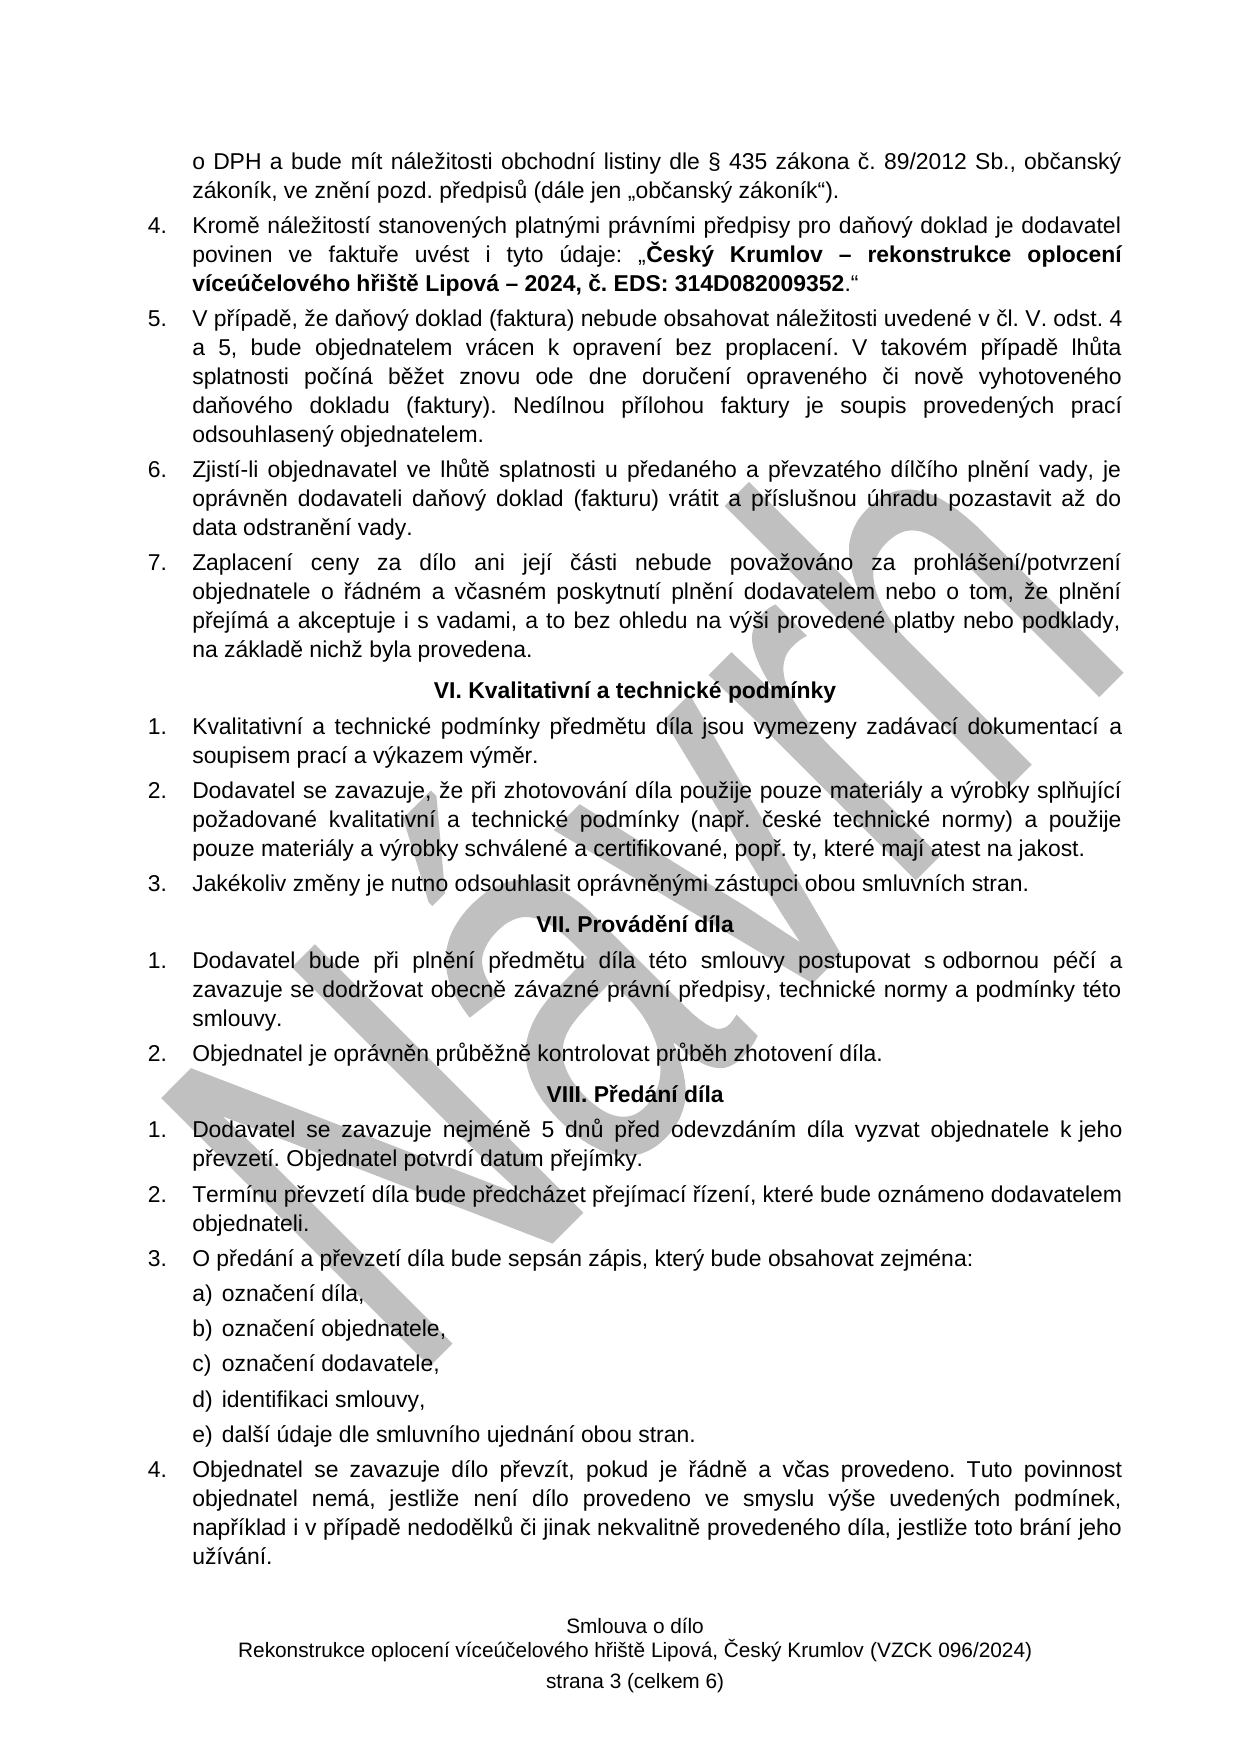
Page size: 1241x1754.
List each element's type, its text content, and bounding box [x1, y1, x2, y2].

list označení dodavatele, [192, 1350, 1122, 1377]
list V případě, že daňový doklad (faktura) nebude obsahovat náležitosti uvedené v čl. V. odst. 4 a 5, bude objednatelem vrácen k opravení bez proplacení. V takovém případě lhůta splatnosti počíná běžet znovu ode dne doručení opraveného či nově vyhotoveného daňového dokladu (faktury). Nedílnou přílohou faktury je soupis provedených prací odsouhlasený objednatelem. [148, 305, 1122, 447]
list Dodavatel bude při plnění předmětu díla této smlouvy postupovat s odbornou péčí a zavazuje se dodržovat obecně závazné právní předpisy, technické normy a podmínky této smlouvy. [148, 947, 1122, 1031]
list identifikaci smlouvy, [192, 1386, 1122, 1412]
list Termínu převzetí díla bude předcházet přejímací řízení, které bude oznámeno dodavatelem objednateli. [148, 1181, 1122, 1236]
list označení díla, [192, 1280, 1122, 1306]
list Objednatel je oprávněn průběžně kontrolovat průběh zhotovení díla. [148, 1040, 1122, 1066]
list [148, 148, 1122, 203]
list Kromě náležitostí stanovených platnými právními předpisy pro daňový doklad je dodavatel povinen ve faktuře uvést i tyto údaje: „Český Krumlov – rekonstrukce oplocení víceúčelového hřiště Lipová – 2024, č. EDS: 314D082009352.“ [148, 212, 1122, 296]
list Zjistí-li objednavatel ve lhůtě splatnosti u předaného a převzatého dílčího plnění vady, je oprávněn dodavateli daňový doklad (fakturu) vrátit a příslušnou úhradu pozastavit až do data odstranění vady. [148, 456, 1122, 540]
list další údaje dle smluvního ujednání obou stran. [192, 1421, 1122, 1447]
list O předání a převzetí díla bude sepsán zápis, který bude obsahovat zejména: [148, 1245, 1122, 1271]
list Jakékoliv změny je nutno odsouhlasit oprávněnými zástupci obou smluvních stran. [148, 870, 1122, 896]
list Dodavatel se zavazuje, že při zhotovování díla použije pouze materiály a výrobky splňující požadované kvalitativní a technické podmínky (např. české technické normy) a použije pouze materiály a výrobky schválené a certifikované, popř. ty, které mají atest na jakost. [148, 777, 1122, 861]
list Zaplacení ceny za dílo ani její části nebude považováno za prohlášení/potvrzení objednatele o řádném a včasném poskytnutí plnění dodavatelem nebo o tom, že plnění přejímá a akceptuje i s vadami, a to bez ohledu na výši provedené platby nebo podklady, na základě nichž byla provedena. [148, 549, 1122, 662]
list Objednatel se zavazuje dílo převzít, pokud je řádně a včas provedeno. Tuto povinnost objednatel nemá, jestliže není dílo provedeno ve smyslu výše uvedených podmínek, například i v případě nedodělků či jinak nekvalitně provedeného díla, jestliže toto brání jeho užívání. [148, 1456, 1122, 1569]
list Kvalitativní a technické podmínky předmětu díla jsou vymezeny zadávací dokumentací a soupisem prací a výkazem výměr. [148, 713, 1122, 768]
list Předání díla [148, 1081, 1122, 1108]
list označení objednatele, [192, 1315, 1122, 1342]
list Dodavatel se zavazuje nejméně 5 dnů před odevzdáním díla vyzvat objednatele k jeho převzetí. Objednatel potvrdí datum přejímky. [148, 1116, 1122, 1172]
list Provádění díla [148, 911, 1122, 938]
list Kvalitativní a technické podmínky [148, 677, 1122, 704]
